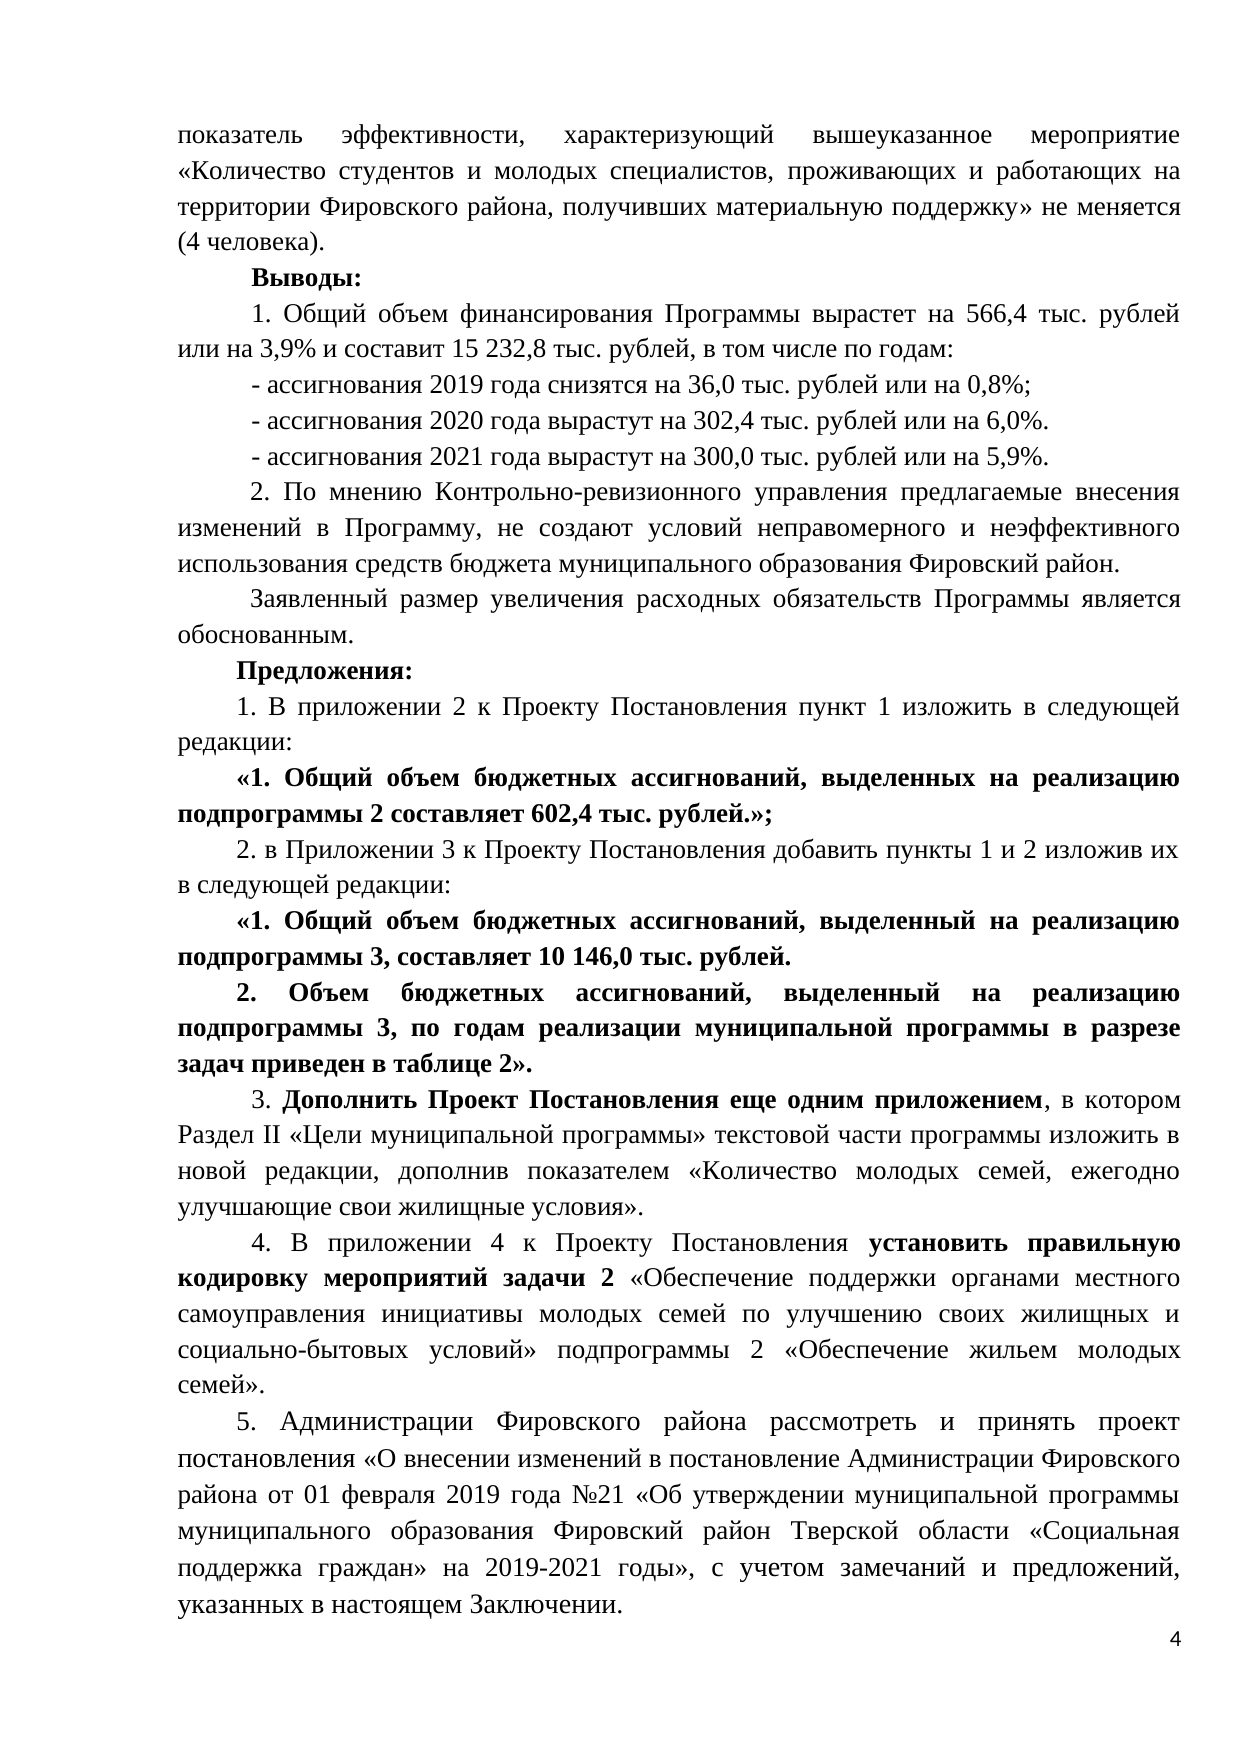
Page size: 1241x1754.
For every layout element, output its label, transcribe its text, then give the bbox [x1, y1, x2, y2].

text 2. По мнению Контрольно-ревизионного управления предлагаемые внесения изменений в Программу, не создают условий неправомерного и неэффективного использования средств бюджета муниципального образования Фировский район. [177, 475, 1181, 578]
text 4. В приложении 4 к Проекту Постановления установить правильную кодировку мероприятий задачи 2 «Обеспечение поддержки органами местного самоуправления инициативы молодых семей по улучшению своих жилищных и социально-бытовых условий» подпрограммы 2 «Обеспечение жильем молодых семей». [177, 1226, 1181, 1400]
text 1. Общий объем финансирования Программы вырастет на 566,4 тыс. рублей или на 3,9% и составит 15 232,8 тыс. рублей, в том числе по годам: [177, 297, 1181, 364]
text Заявленный размер увеличения расходных обязательств Программы является обоснованным. [177, 583, 1181, 649]
text - ассигнования 2020 года вырастут на 302,4 тыс. рублей или на 6,0%. [177, 404, 1181, 435]
text Предложения: [177, 654, 1181, 685]
text «1. Общий объем бюджетных ассигнований, выделенный на реализацию подпрограммы 3, составляет 10 146,0 тыс. рублей. [177, 904, 1181, 971]
text - ассигнования 2019 года снизятся на 36,0 тыс. рублей или на 0,8%; [177, 368, 1181, 399]
text 3. Дополнить Проект Постановления еще одним приложением, в котором Раздел II «Цели муниципальной программы» текстовой части программы изложить в новой редакции, дополнив показателем «Количество молодых семей, ежегодно улучшающие свои жилищные условия». [177, 1083, 1181, 1221]
text 5. Администрации Фировского района рассмотреть и принять проект постановления «О внесении изменений в постановление Администрации Фировского района от 01 февраля 2019 года №21 «Об утверждении муниципальной программы муниципального образования Фировский район Тверской области «Социальная поддержка граждан» на 2019-2021 годы», с учетом замечаний и предложений, указанных в настоящем Заключении. [177, 1404, 1181, 1620]
text 2. в Приложении 3 к Проекту Постановления добавить пункты 1 и 2 изложив их в следующей редакции: [177, 833, 1181, 899]
text 1. В приложении 2 к Проекту Постановления пункт 1 изложить в следующей редакции: [177, 690, 1181, 757]
text - ассигнования 2021 года вырастут на 300,0 тыс. рублей или на 5,9%. [177, 440, 1181, 471]
text Выводы: [177, 261, 1181, 292]
text «1. Общий объем бюджетных ассигнований, выделенных на реализацию подпрограммы 2 составляет 602,4 тыс. рублей.»; [177, 761, 1181, 828]
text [177, 118, 1181, 256]
text 2. Объем бюджетных ассигнований, выделенный на реализацию подпрограммы 3, по годам реализации муниципальной программы в разрезе задач приведен в таблице 2». [177, 976, 1181, 1078]
